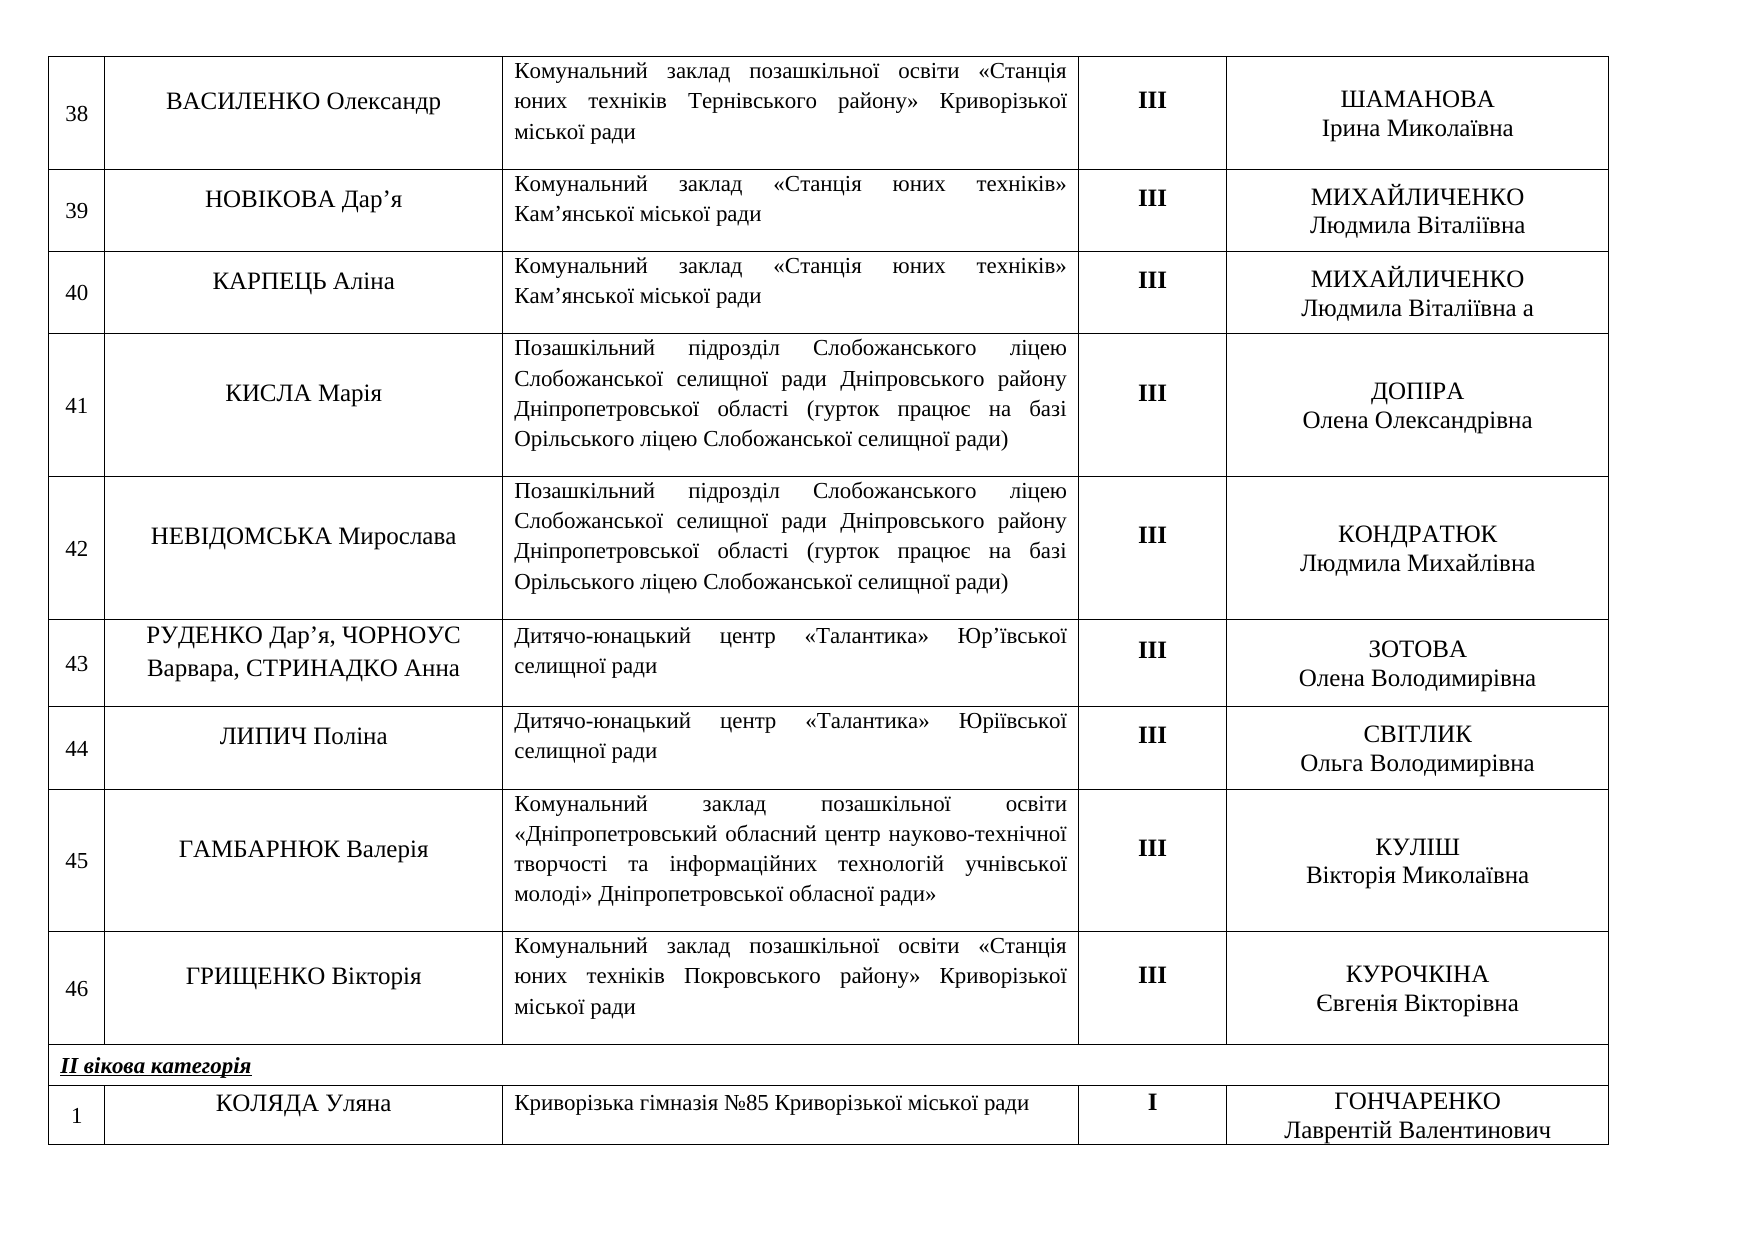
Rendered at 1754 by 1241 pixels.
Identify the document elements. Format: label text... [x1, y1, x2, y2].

table_cell Дитячо-юнацький центр «Талантика» Юріївської селищної ради [503, 707, 1078, 788]
table_cell Позашкільний підрозділ Слобожанського ліцею Слобожанської селищної ради Дніпровського району Дніпропетровської області (гурток працює на базі Орільського ліцею Слобожанської селищної ради) [503, 334, 1078, 476]
table_cell КУЛІШ Вікторія Миколаївна [1227, 790, 1608, 931]
table_cell 43 [49, 620, 104, 706]
table_cell І [1079, 1086, 1226, 1144]
table_cell ІІІ [1079, 252, 1226, 333]
table_cell 44 [49, 707, 104, 788]
table_cell КУРОЧКІНА Євгенія Вікторівна [1227, 932, 1608, 1044]
table_cell Криворізька гімназія №85 Криворізької міської ради [503, 1086, 1078, 1144]
table_cell ГАМБАРНЮК Валерія [105, 790, 502, 931]
table_cell СВІТЛИК Ольга Володимирівна [1227, 707, 1608, 788]
table_cell ІІІ [1079, 620, 1226, 706]
table_cell МИХАЙЛИЧЕНКО Людмила Віталіївна а [1227, 252, 1608, 333]
table_cell ІІІ [1079, 477, 1226, 619]
table_cell 45 [49, 790, 104, 931]
table_cell 46 [49, 932, 104, 1044]
table_cell ЗОТОВА Олена Володимирівна [1227, 620, 1608, 706]
table_cell ІІІ [1079, 334, 1226, 476]
table_cell НОВІКОВА Дар’я [105, 170, 502, 251]
table_cell ІІІ [1079, 707, 1226, 788]
table_cell ІІІ [1079, 170, 1226, 251]
table_cell Комунальний заклад «Станція юних техніків» Кам’янської міської ради [503, 252, 1078, 333]
table_cell Позашкільний підрозділ Слобожанського ліцею Слобожанської селищної ради Дніпровського району Дніпропетровської області (гурток працює на базі Орільського ліцею Слобожанської селищної ради) [503, 477, 1078, 619]
table_cell 42 [49, 477, 104, 619]
table_cell КАРПЕЦЬ Аліна [105, 252, 502, 333]
table_cell 40 [49, 252, 104, 333]
table_cell ЛИПИЧ Поліна [105, 707, 502, 788]
table_cell 38 [49, 57, 104, 169]
table_cell ІІ вікова категорія [49, 1045, 1608, 1085]
table_cell МИХАЙЛИЧЕНКО Людмила Віталіївна [1227, 170, 1608, 251]
table_cell ГОНЧАРЕНКО Лаврентій Валентинович [1227, 1086, 1608, 1144]
table_cell 39 [49, 170, 104, 251]
table_cell Комунальний заклад позашкільної освіти «Станція юних техніків Тернівського району» Криворізької міської ради [503, 57, 1078, 169]
table_cell 1 [49, 1086, 104, 1144]
table_cell ІІІ [1079, 790, 1226, 931]
table_cell ГРИЩЕНКО Вікторія [105, 932, 502, 1044]
table_cell КОНДРАТЮК Людмила Михайлівна [1227, 477, 1608, 619]
table_cell 41 [49, 334, 104, 476]
table_cell РУДЕНКО Дар’я, ЧОРНОУС Варвара, СТРИНАДКО Анна [105, 620, 502, 706]
table_cell ШАМАНОВА Ірина Миколаївна [1227, 57, 1608, 169]
table_cell ІІІ [1079, 932, 1226, 1044]
table_cell Комунальний заклад позашкільної освіти «Станція юних техніків Покровського району» Криворізької міської ради [503, 932, 1078, 1044]
table_cell КИСЛА Марія [105, 334, 502, 476]
table_cell ІІІ [1079, 57, 1226, 169]
table_cell КОЛЯДА Уляна [105, 1086, 502, 1144]
table_cell ВАСИЛЕНКО Олександр [105, 57, 502, 169]
table_cell Комунальний заклад «Станція юних техніків» Кам’янської міської ради [503, 170, 1078, 251]
table_cell НЕВІДОМСЬКА Мирослава [105, 477, 502, 619]
table_cell ДОПІРА Олена Олександрівна [1227, 334, 1608, 476]
table_cell Дитячо-юнацький центр «Талантика» Юр’ївської селищної ради [503, 620, 1078, 706]
